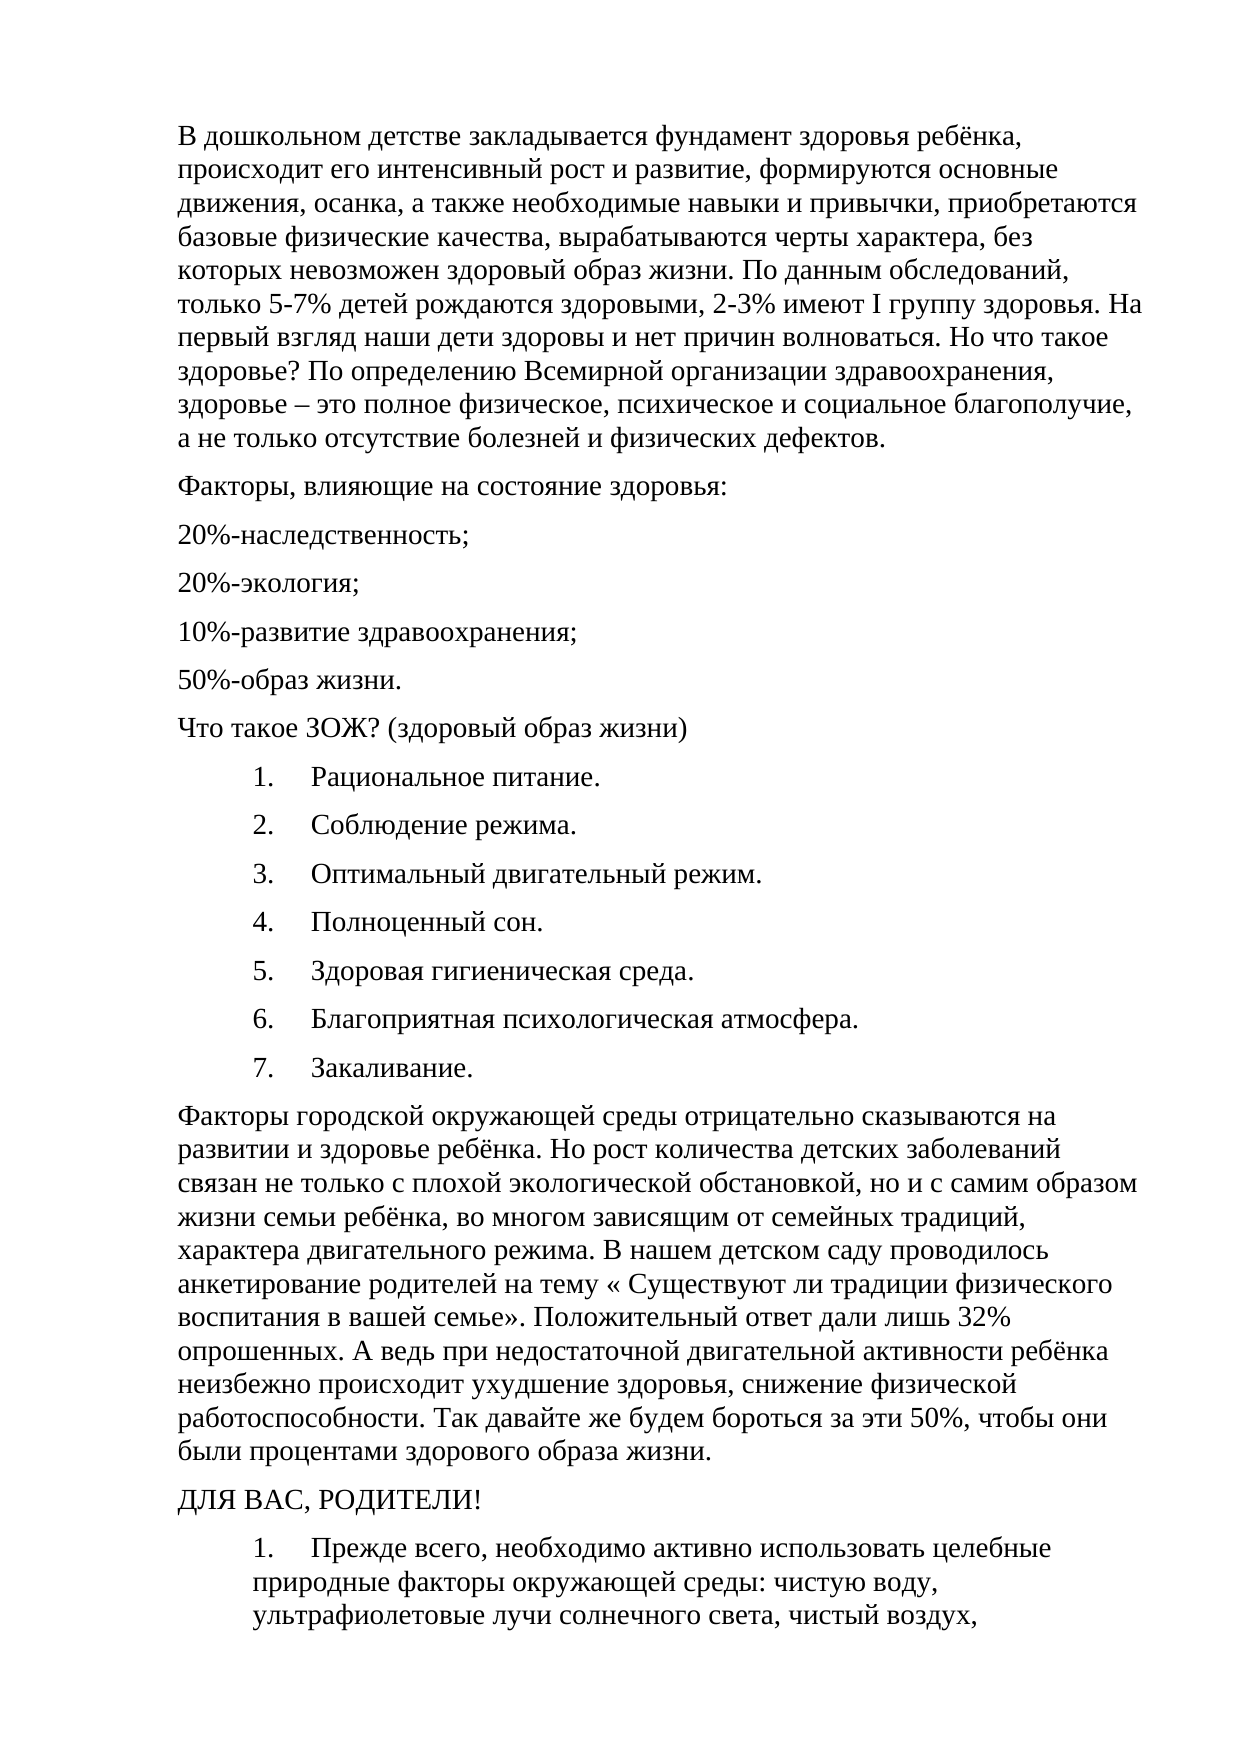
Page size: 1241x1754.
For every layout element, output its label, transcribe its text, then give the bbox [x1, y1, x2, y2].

text Факторы, влияющие на состояние здоровья: [177, 468, 1144, 502]
text 2. Соблюдение режима. [252, 807, 1144, 841]
text Что такое ЗОЖ? (здоровый образ жизни) [177, 711, 1144, 744]
text 5. Здоровая гигиеническая среда. [252, 953, 1144, 986]
text 7. Закаливание. [252, 1050, 1144, 1083]
text ДЛЯ ВАС, РОДИТЕЛИ! [177, 1482, 1144, 1516]
text 20%-экология; [177, 565, 1144, 599]
text Факторы городской окружающей среды отрицательно сказываются на развитии и здоровье ребёнка. Но рост количества детских заболеваний связан не только с плохой экологической обстановкой, но и с самим образом жизни семьи ребёнка, во многом зависящим от семейных традиций, характера двигательного режима. В нашем детском саду проводилось анкетирование родителей на тему « Существуют ли традиции физического воспитания в вашей семье». Положительный ответ дали лишь 32% опрошенных. А ведь при недостаточной двигательной активности ребёнка неизбежно происходит ухудшение здоровья, снижение физической работоспособности. Так давайте же будем бороться за эти 50%, чтобы они были процентами здорового образа жизни. [177, 1098, 1144, 1467]
text 1. Рациональное питание. [252, 759, 1144, 793]
text 50%-образ жизни. [177, 662, 1144, 696]
text В дошкольном детстве закладывается фундамент здоровья ребёнка, происходит его интенсивный рост и развитие, формируются основные движения, осанка, а также необходимые навыки и привычки, приобретаются базовые физические качества, вырабатываются черты характера, без которых невозможен здоровый образ жизни. По данным обследований, только 5-7% детей рождаются здоровыми, 2-3% имеют I группу здоровья. На первый взгляд наши дети здоровы и нет причин волноваться. Но что такое здоровье? По определению Всемирной организации здравоохранения, здоровье – это полное физическое, психическое и социальное благополучие, а не только отсутствие болезней и физических дефектов. [177, 118, 1144, 453]
text 20%-наследственность; [177, 517, 1144, 550]
text 6. Благоприятная психологическая атмосфера. [252, 1001, 1144, 1035]
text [252, 1530, 1144, 1631]
text 10%-развитие здравоохранения; [177, 614, 1144, 647]
text 4. Полноценный сон. [252, 904, 1144, 938]
text 3. Оптимальный двигательный режим. [252, 856, 1144, 889]
